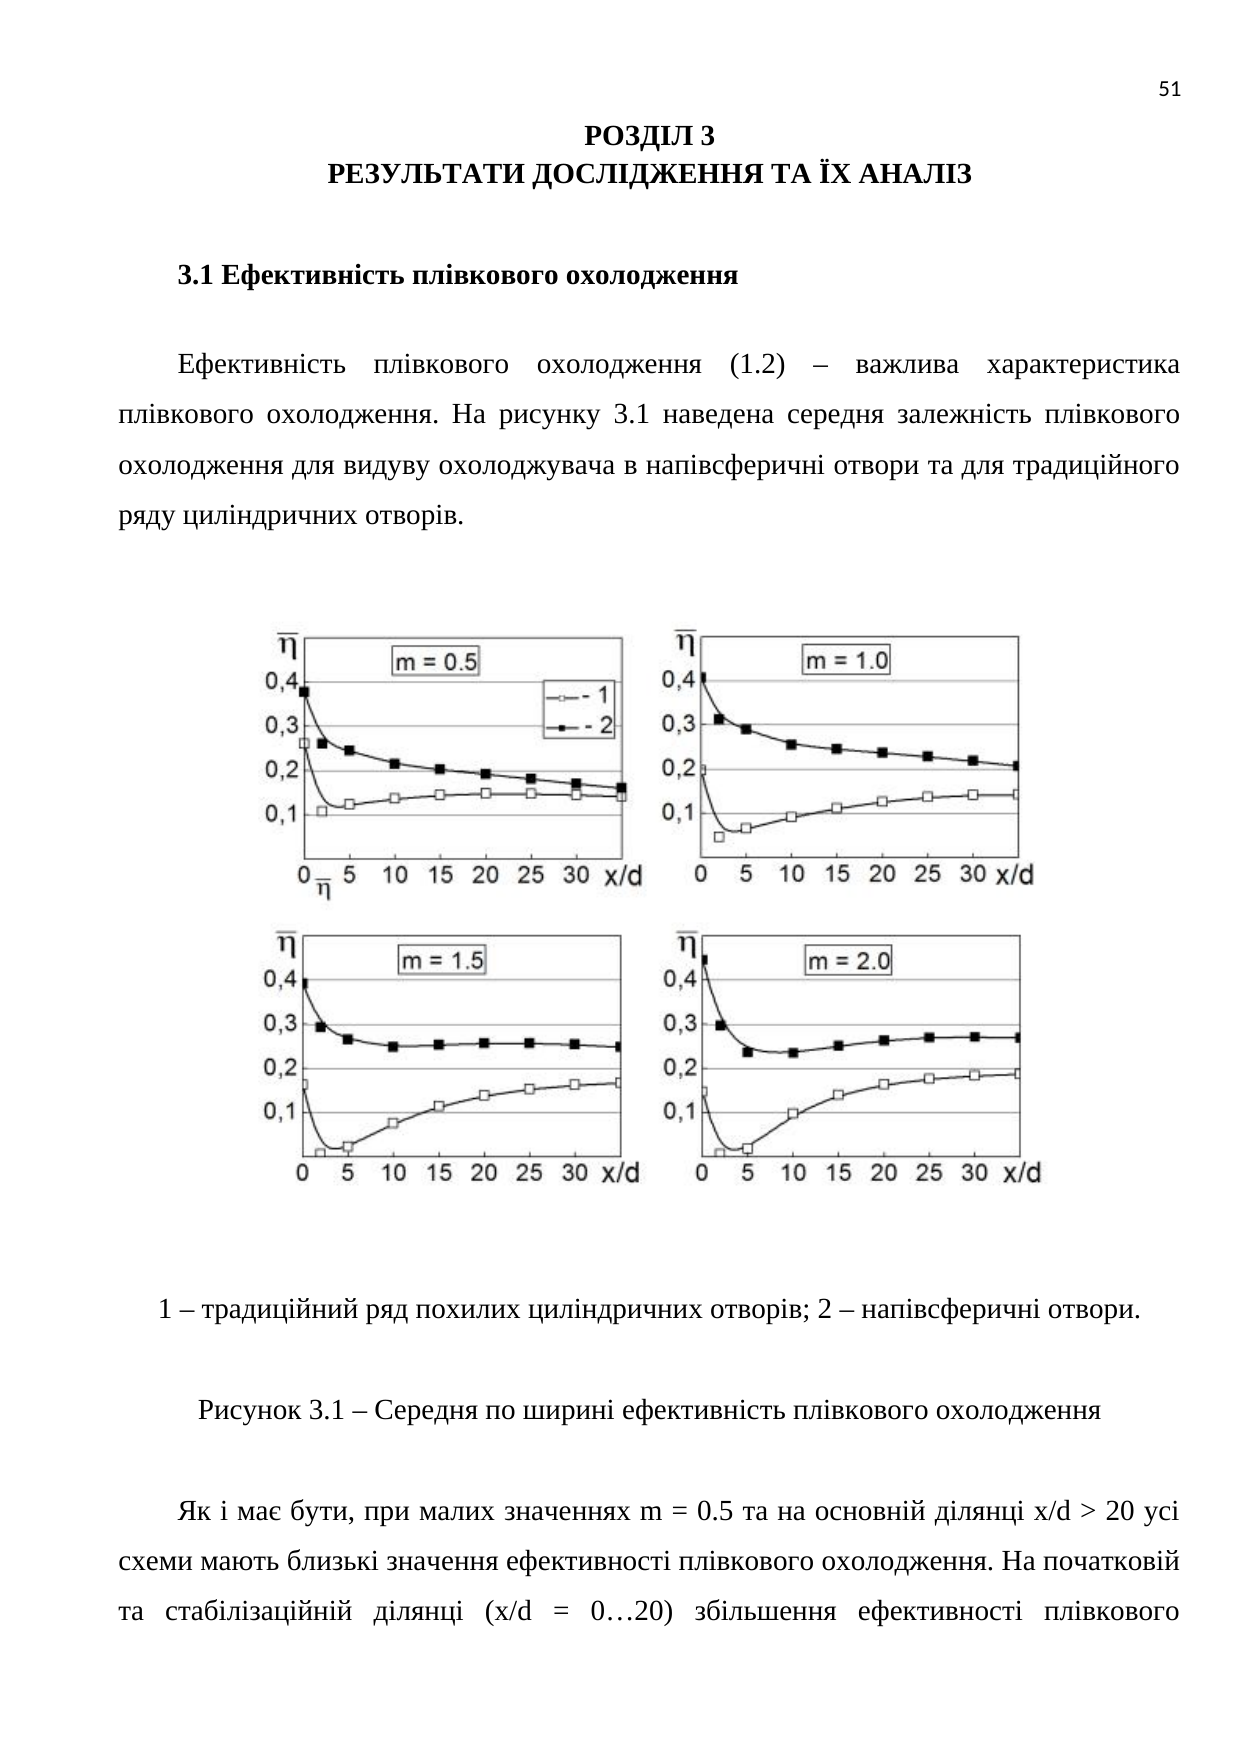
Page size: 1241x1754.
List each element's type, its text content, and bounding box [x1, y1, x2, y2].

text РЕЗУЛЬТАТИ ДОСЛІДЖЕННЯ ТА ЇХ АНАЛІЗ [118, 157, 1181, 190]
subtitle РОЗДІЛ 3 [118, 118, 1181, 152]
subtitle 3.1 Ефективність плівкового охолодження [118, 257, 1181, 291]
picture [196, 597, 1104, 1228]
text Ефективність плівкового охолодження (1.2) – важлива характеристика плівкового охолодження. На рисунку 3.1 наведена середня залежність плівкового охолодження для видуву охолоджувача в напівсферичні отвори та для традиційного ряду циліндричних отворів. [118, 346, 1181, 531]
text Рисунок 3.1 – Середня по ширині ефективність плівкового охолодження [118, 1392, 1181, 1426]
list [118, 1493, 1181, 1627]
text 1 – традиційний ряд похилих циліндричних отворів; 2 – напівсферичні отвори. [118, 1292, 1181, 1325]
